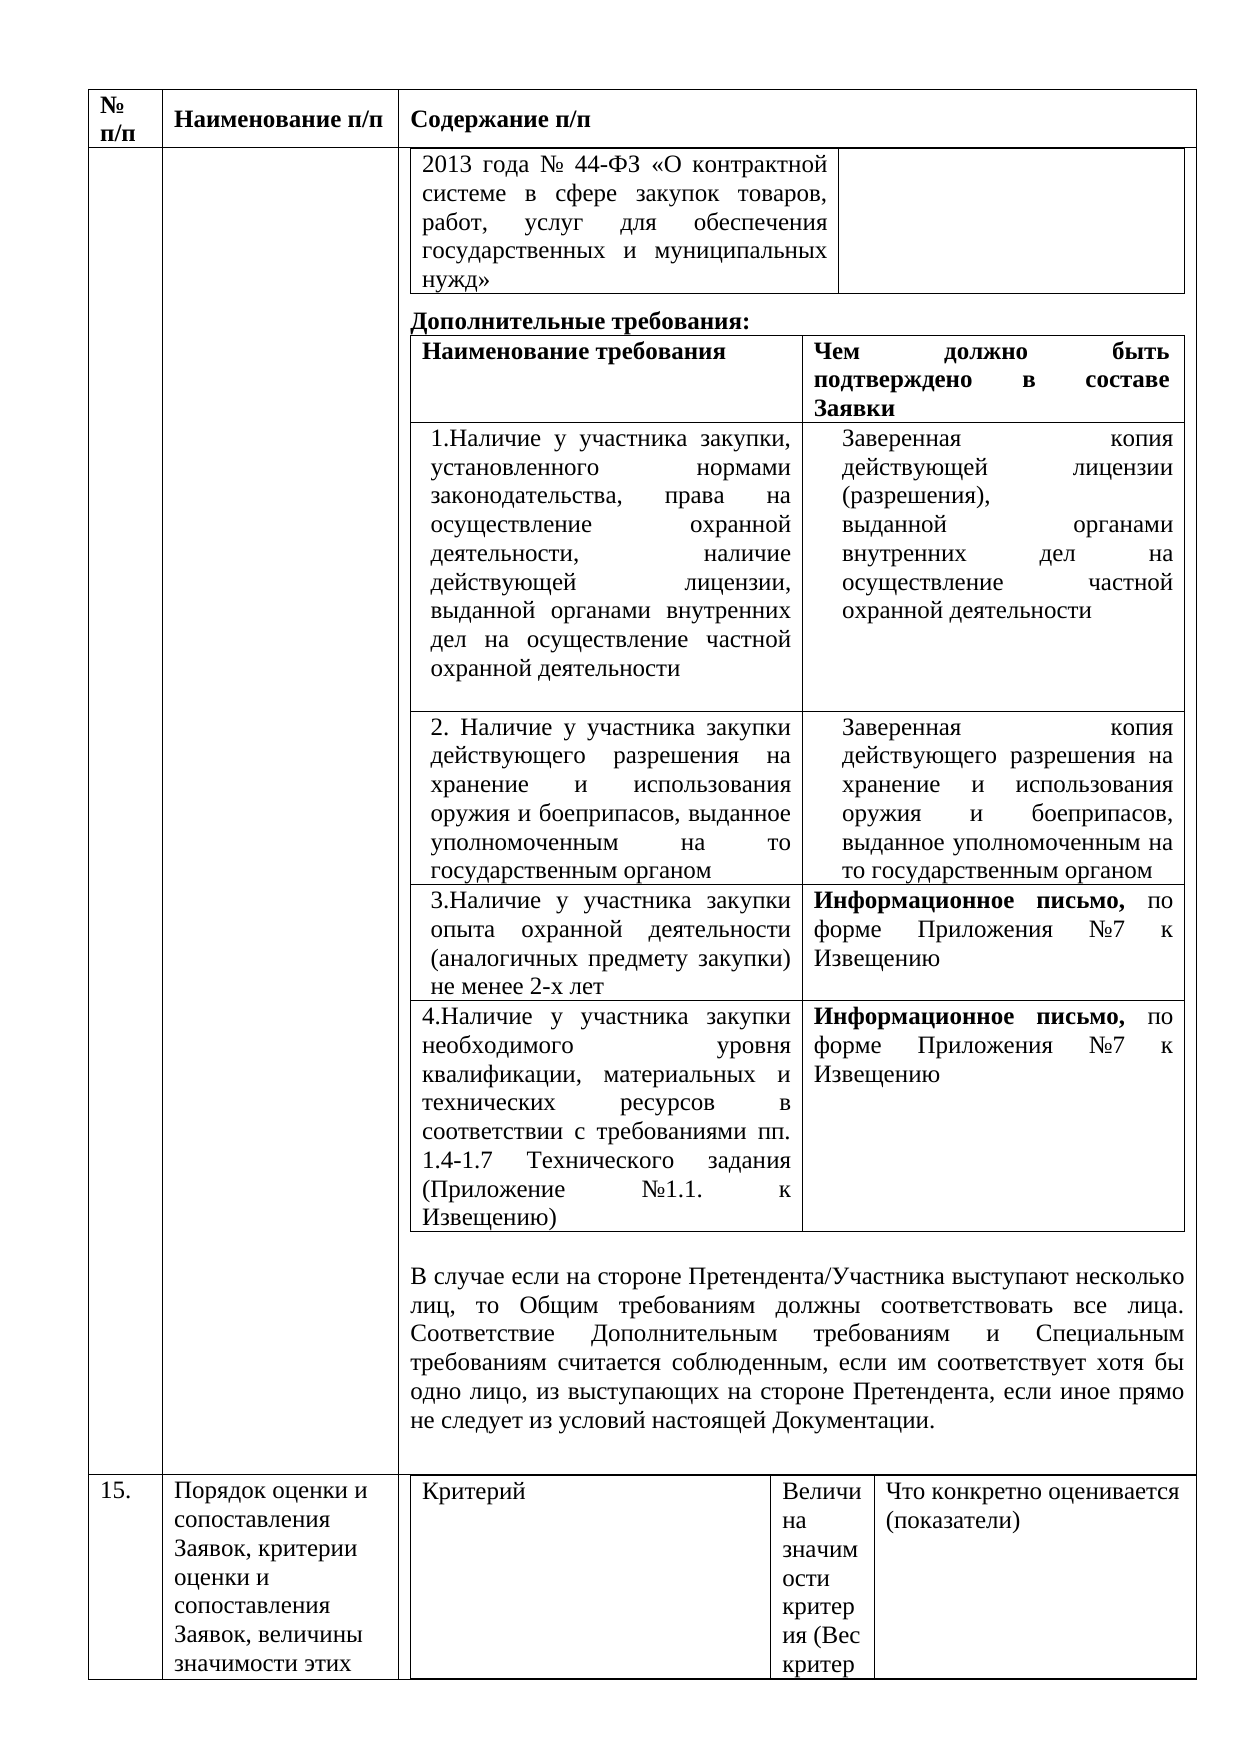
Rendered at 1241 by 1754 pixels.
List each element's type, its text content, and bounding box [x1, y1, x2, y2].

table_cell [89, 148, 162, 1474]
table_cell [89, 1475, 162, 1679]
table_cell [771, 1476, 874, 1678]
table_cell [163, 148, 398, 1474]
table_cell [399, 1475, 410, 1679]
table_header Содержание п/п [399, 90, 1196, 147]
table_header № п/п [89, 90, 162, 147]
table_header Наименование п/п [163, 90, 398, 147]
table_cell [163, 1475, 398, 1679]
